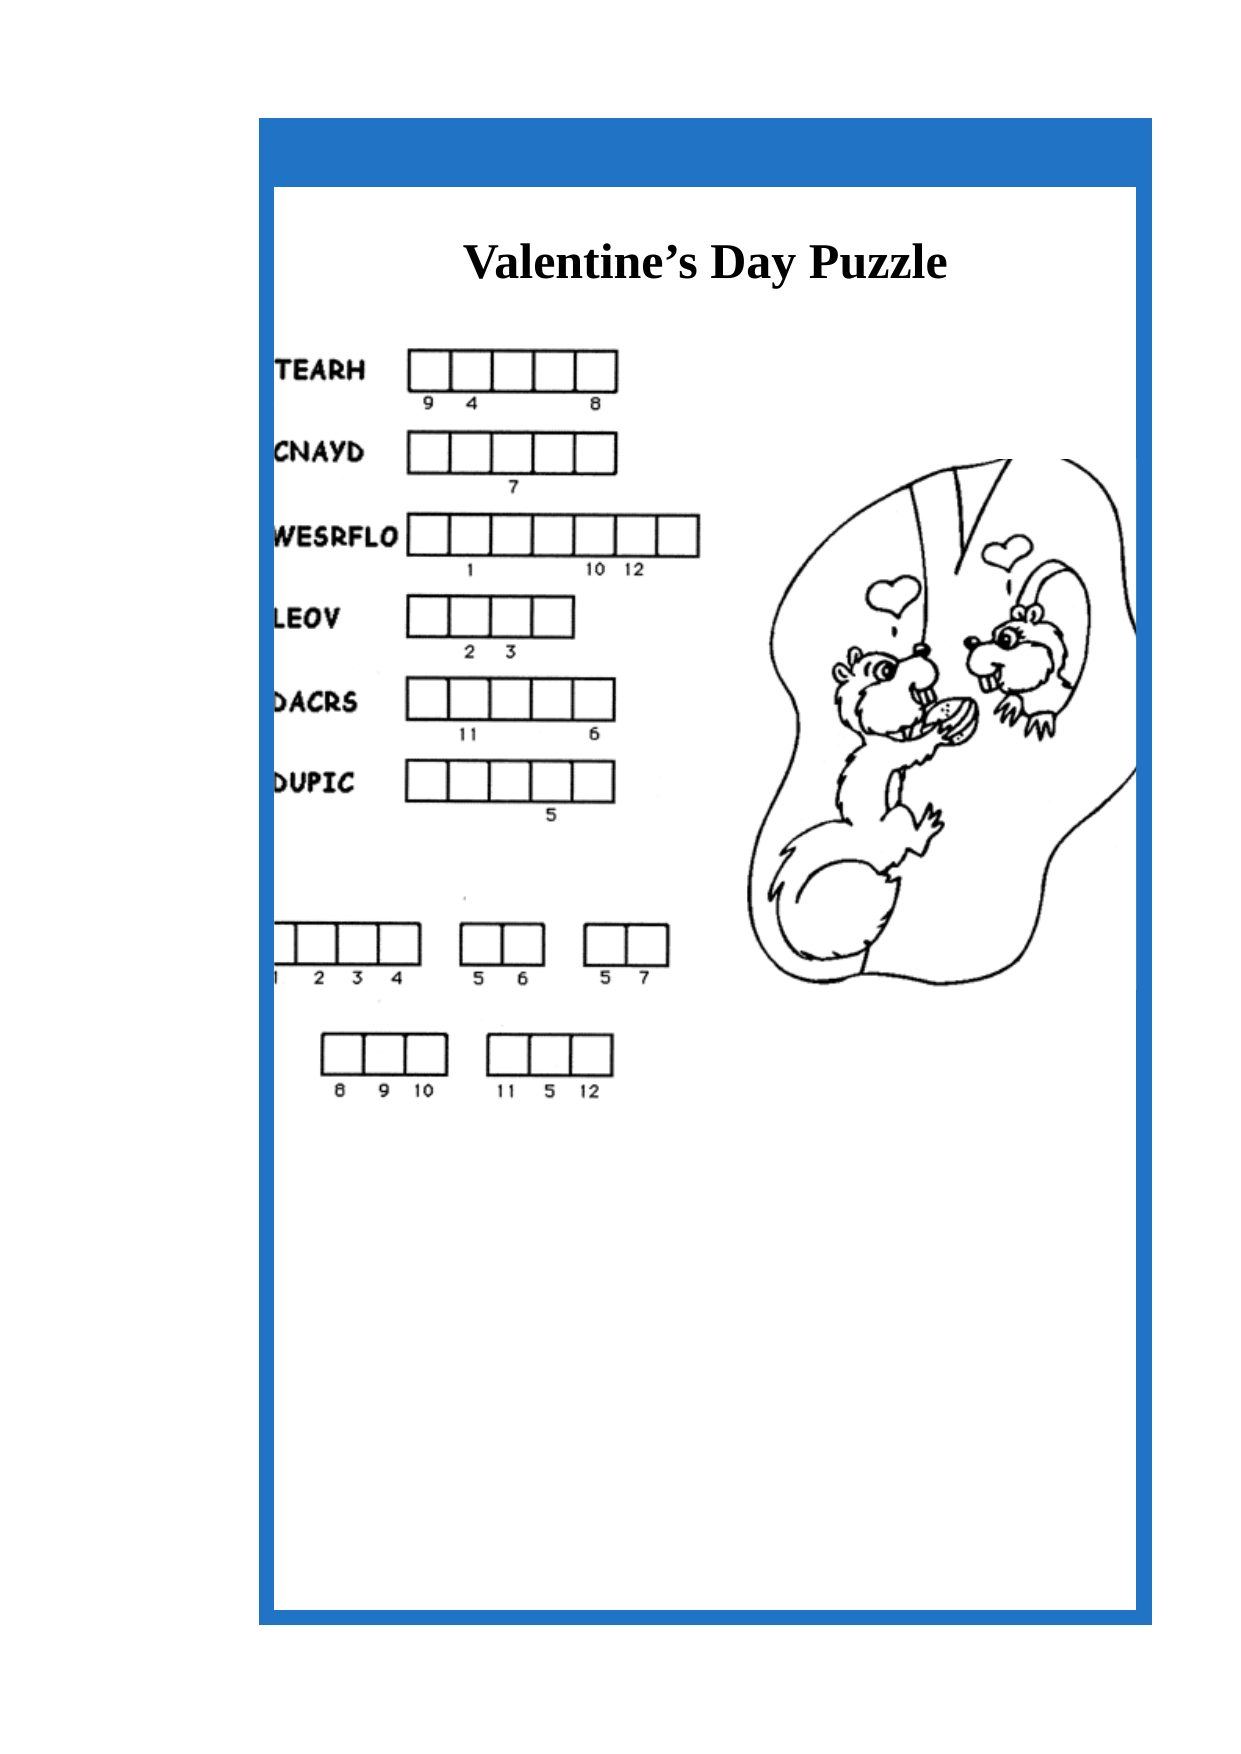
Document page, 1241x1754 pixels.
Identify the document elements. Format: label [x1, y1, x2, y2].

picture [274, 333, 713, 1116]
picture [746, 459, 1137, 990]
table_cell [259, 118, 1152, 1625]
